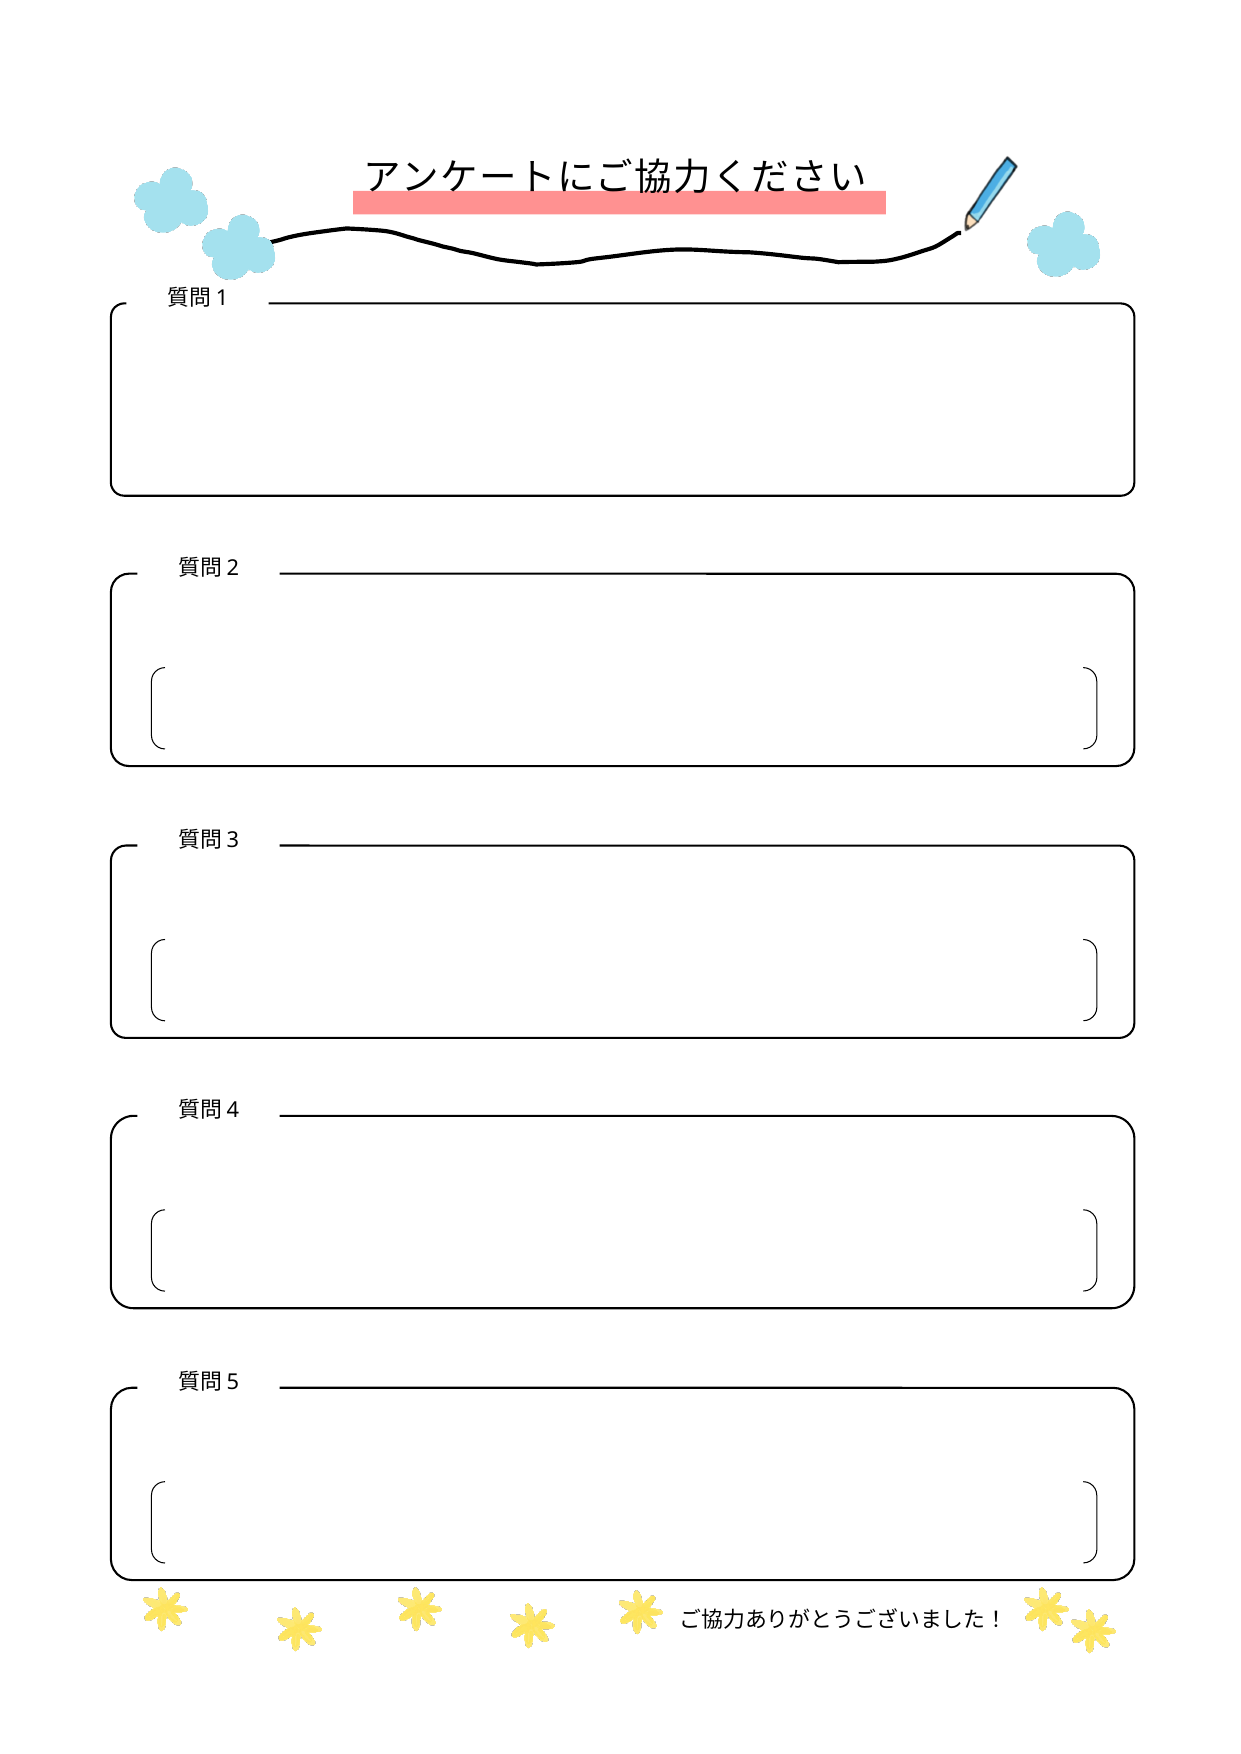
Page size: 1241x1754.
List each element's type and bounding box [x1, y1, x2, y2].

picture [1023, 209, 1105, 281]
picture [933, 139, 1050, 244]
picture [504, 1603, 556, 1649]
picture [1018, 1586, 1117, 1654]
picture [392, 1586, 443, 1632]
picture [271, 1606, 323, 1652]
picture [131, 166, 280, 284]
picture [613, 1589, 664, 1635]
picture [137, 1586, 188, 1632]
